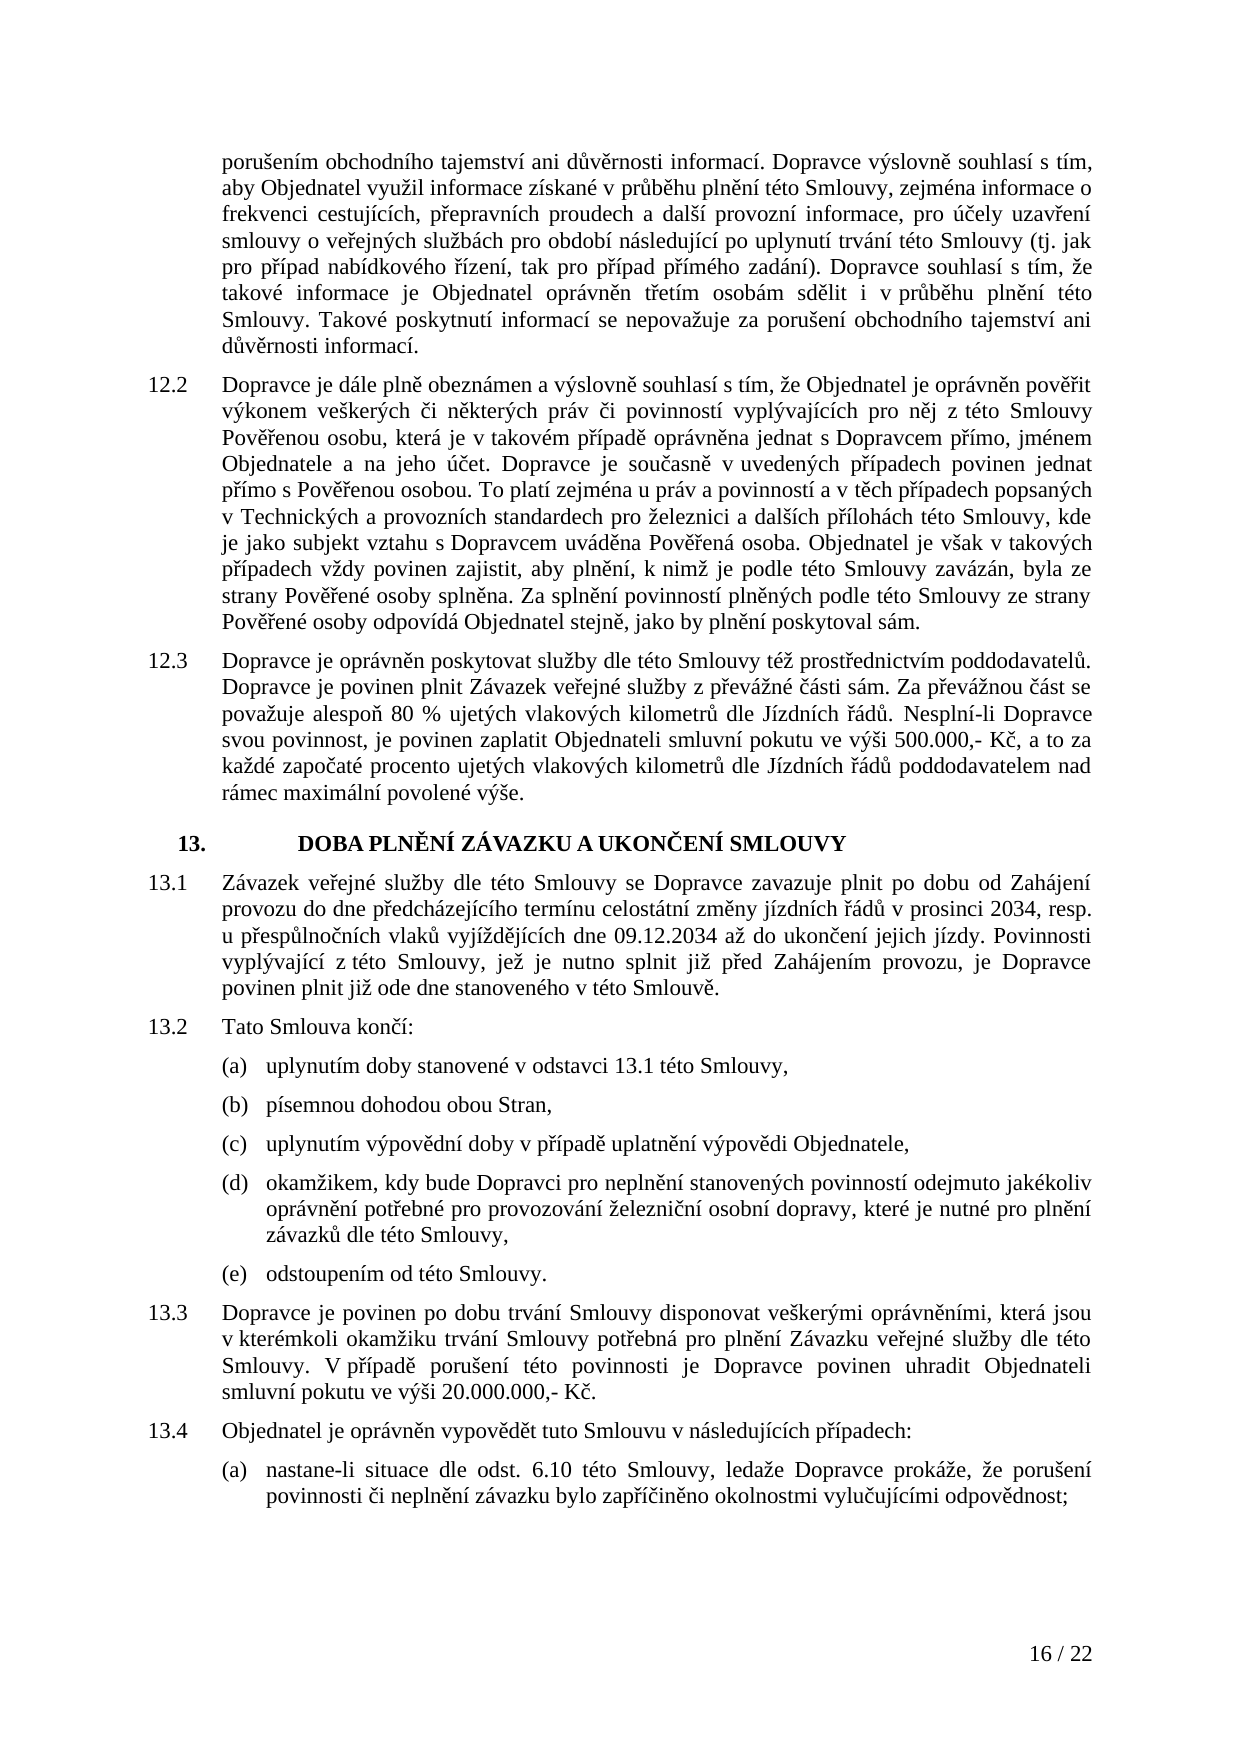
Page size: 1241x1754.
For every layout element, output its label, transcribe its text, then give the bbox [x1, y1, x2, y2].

text uplynutím výpovědní doby v případě uplatnění výpovědi Objednatele, [222, 1130, 1092, 1156]
text Závazek veřejné služby dle této Smlouvy se Dopravce zavazuje plnit po dobu od Zahájení provozu do dne předcházejícího termínu celostátní změny jízdních řádů v prosinci 2034, resp. u přespůlnočních vlaků vyjíždějících dne 09.12.2034 až do ukončení jejich jízdy. Povinnosti vyplývající z této Smlouvy, jež je nutno splnit již před Zahájením provozu, je Dopravce povinen plnit již ode dne stanoveného v této Smlouvě. [148, 869, 1092, 1001]
text nastane-li situace dle odst. 6.10 této Smlouvy, ledaže Dopravce prokáže, že porušení povinnosti či neplnění závazku bylo zapříčiněno okolnostmi vylučujícími odpovědnost; [222, 1456, 1092, 1509]
text Dopravce je dále plně obeznámen a výslovně souhlasí s tím, že Objednatel je oprávněn pověřit výkonem veškerých či některých práv či povinností vyplývajících pro něj z této Smlouvy Pověřenou osobu, která je v takovém případě oprávněna jednat s Dopravcem přímo, jménem Objednatele a na jeho účet. Dopravce je současně v uvedených případech povinen jednat přímo s Pověřenou osobou. To platí zejména u práv a povinností a v těch případech popsaných v Technických a provozních standardech pro železnici a dalších přílohách této Smlouvy, kde je jako subjekt vztahu s Dopravcem uváděna Pověřená osoba. Objednatel je však v takových případech vždy povinen zajistit, aby plnění, k nimž je podle této Smlouvy zavázán, byla ze strany Pověřené osoby splněna. Za splnění povinností plněných podle této Smlouvy ze strany Pověřené osoby odpovídá Objednatel stejně, jako by plnění poskytoval sám. [148, 371, 1092, 634]
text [148, 148, 1092, 358]
text Dopravce je povinen po dobu trvání Smlouvy disponovat veškerými oprávněními, která jsou v kterémkoli okamžiku trvání Smlouvy potřebná pro plnění Závazku veřejné služby dle této Smlouvy. V případě porušení této povinnosti je Dopravce povinen uhradit Objednateli smluvní pokutu ve výši 20.000.000,- Kč. [148, 1299, 1092, 1404]
text odstoupením od této Smlouvy. [222, 1260, 1092, 1287]
text Objednatel je oprávněn vypovědět tuto Smlouvu v následujících případech: [148, 1417, 1092, 1443]
text Dopravce je oprávněn poskytovat služby dle této Smlouvy též prostřednictvím poddodavatelů. Dopravce je povinen plnit Závazek veřejné služby z převážné části sám. Za převážnou část se považuje alespoň 80 % ujetých vlakových kilometrů dle Jízdních řádů. Nesplní-li Dopravce svou povinnost, je povinen zaplatit Objednateli smluvní pokutu ve výši 500.000,- Kč, a to za každé započaté procento ujetých vlakových kilometrů dle Jízdních řádů poddodavatelem nad rámec maximální povolené výše. [148, 647, 1092, 805]
text Tato Smlouva končí: [148, 1013, 1092, 1040]
text písemnou dohodou obou Stran, [222, 1091, 1092, 1117]
text okamžikem, kdy bude Dopravci pro neplnění stanovených povinností odejmuto jakékoliv oprávnění potřebné pro provozování železniční osobní dopravy, které je nutné pro plnění závazků dle této Smlouvy, [222, 1169, 1092, 1248]
subtitle Doba plnění závazku A UKONČENÍ SMLOUVY [177, 830, 1092, 857]
text uplynutím doby stanovené v odstavci 13.1 této Smlouvy, [222, 1052, 1092, 1078]
